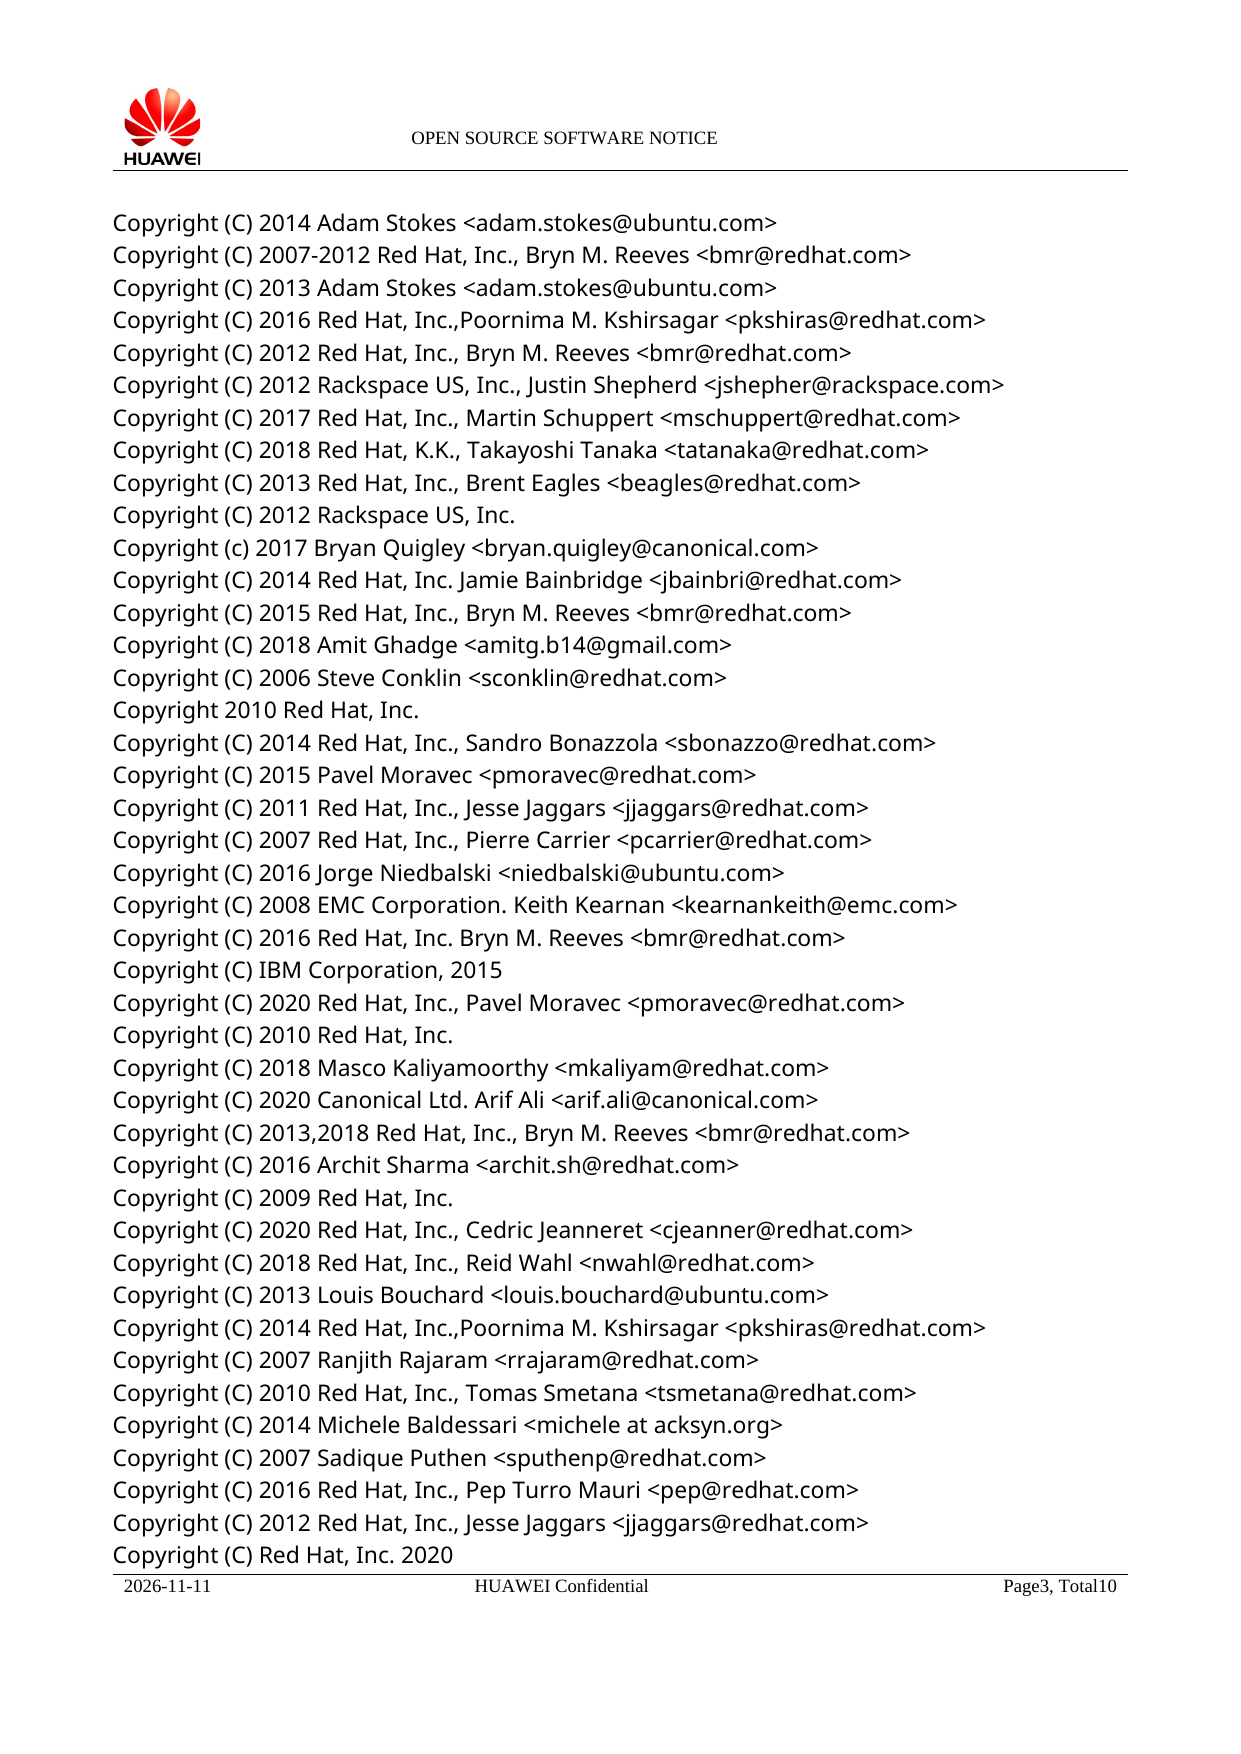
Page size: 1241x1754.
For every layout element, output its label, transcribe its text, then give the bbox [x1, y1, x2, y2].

picture [124, 88, 201, 165]
